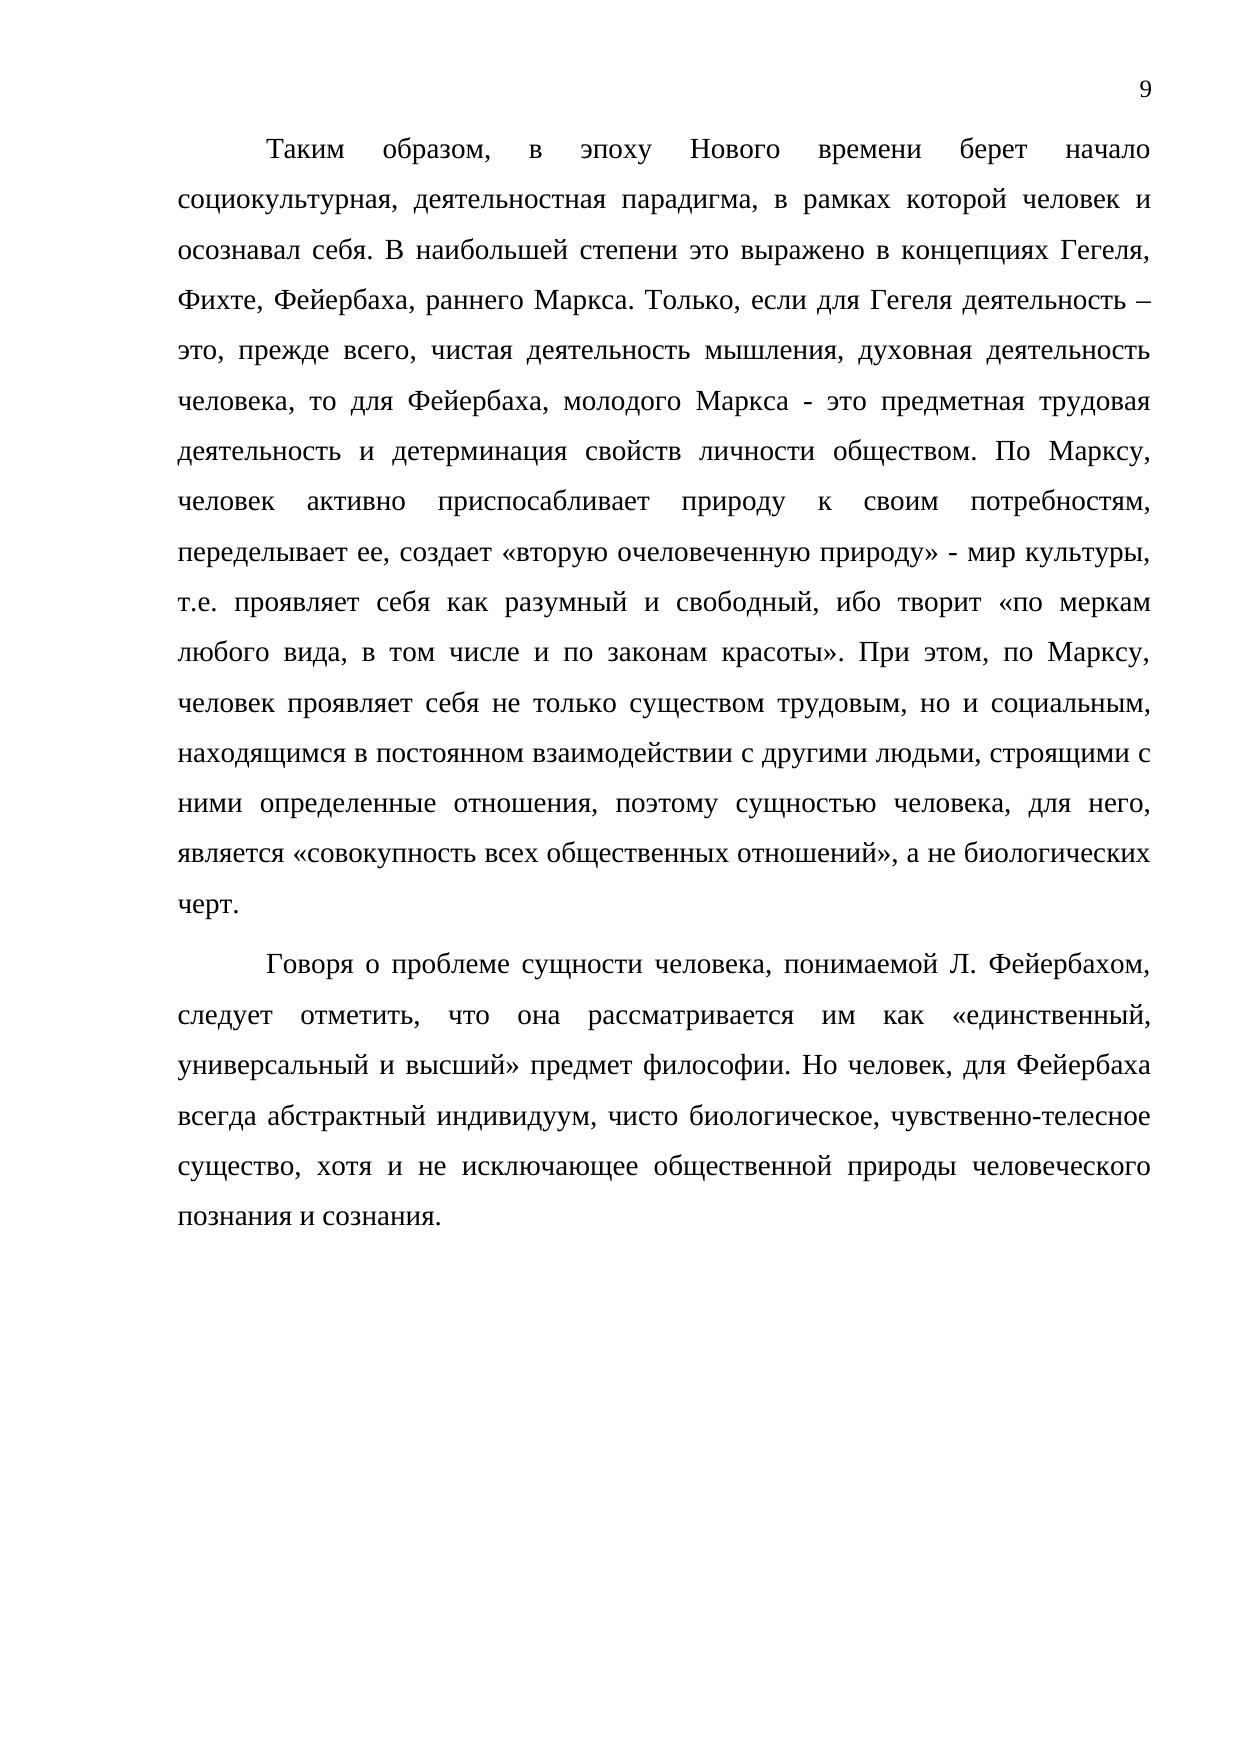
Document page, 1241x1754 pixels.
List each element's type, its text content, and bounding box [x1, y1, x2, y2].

text Таким образом, в эпоху Нового времени берет начало социокультурная, деятельностная парадигма, в рамках которой человек и осознавал себя. В наибольшей степени это выражено в концепциях Гегеля, Фихте, Фейербаха, раннего Маркса. Только, если для Гегеля деятельность – это, прежде всего, чистая деятельность мышления, духовная деятельность человека, то для Фейербаха, молодого Маркса - это предметная трудовая деятельность и детерминация свойств личности обществом. По Марксу, человек активно приспосабливает природу к своим потребностям, переделывает ее, создает «вторую очеловеченную природу» - мир культуры, т.е. проявляет себя как разумный и свободный, ибо творит «по меркам любого вида, в том числе и по законам красоты». При этом, по Марксу, человек проявляет себя не только существом трудовым, но и социальным, находящимся в постоянном взаимодействии с другими людьми, строящими с ними определенные отношения, поэтому сущностью человека, для него, является «совокупность всех общественных отношений», а не биологических черт. [177, 131, 1152, 919]
text Говоря о проблеме сущности человека, понимаемой Л. Фейербахом, следует отметить, что она рассматривается им как «единственный, универсальный и высший» предмет философии. Но человек, для Фейербаха всегда абстрактный индивидуум, чисто биологическое, чувственно-телесное существо, хотя и не исключающее общественной природы человеческого познания и сознания. [177, 947, 1152, 1232]
